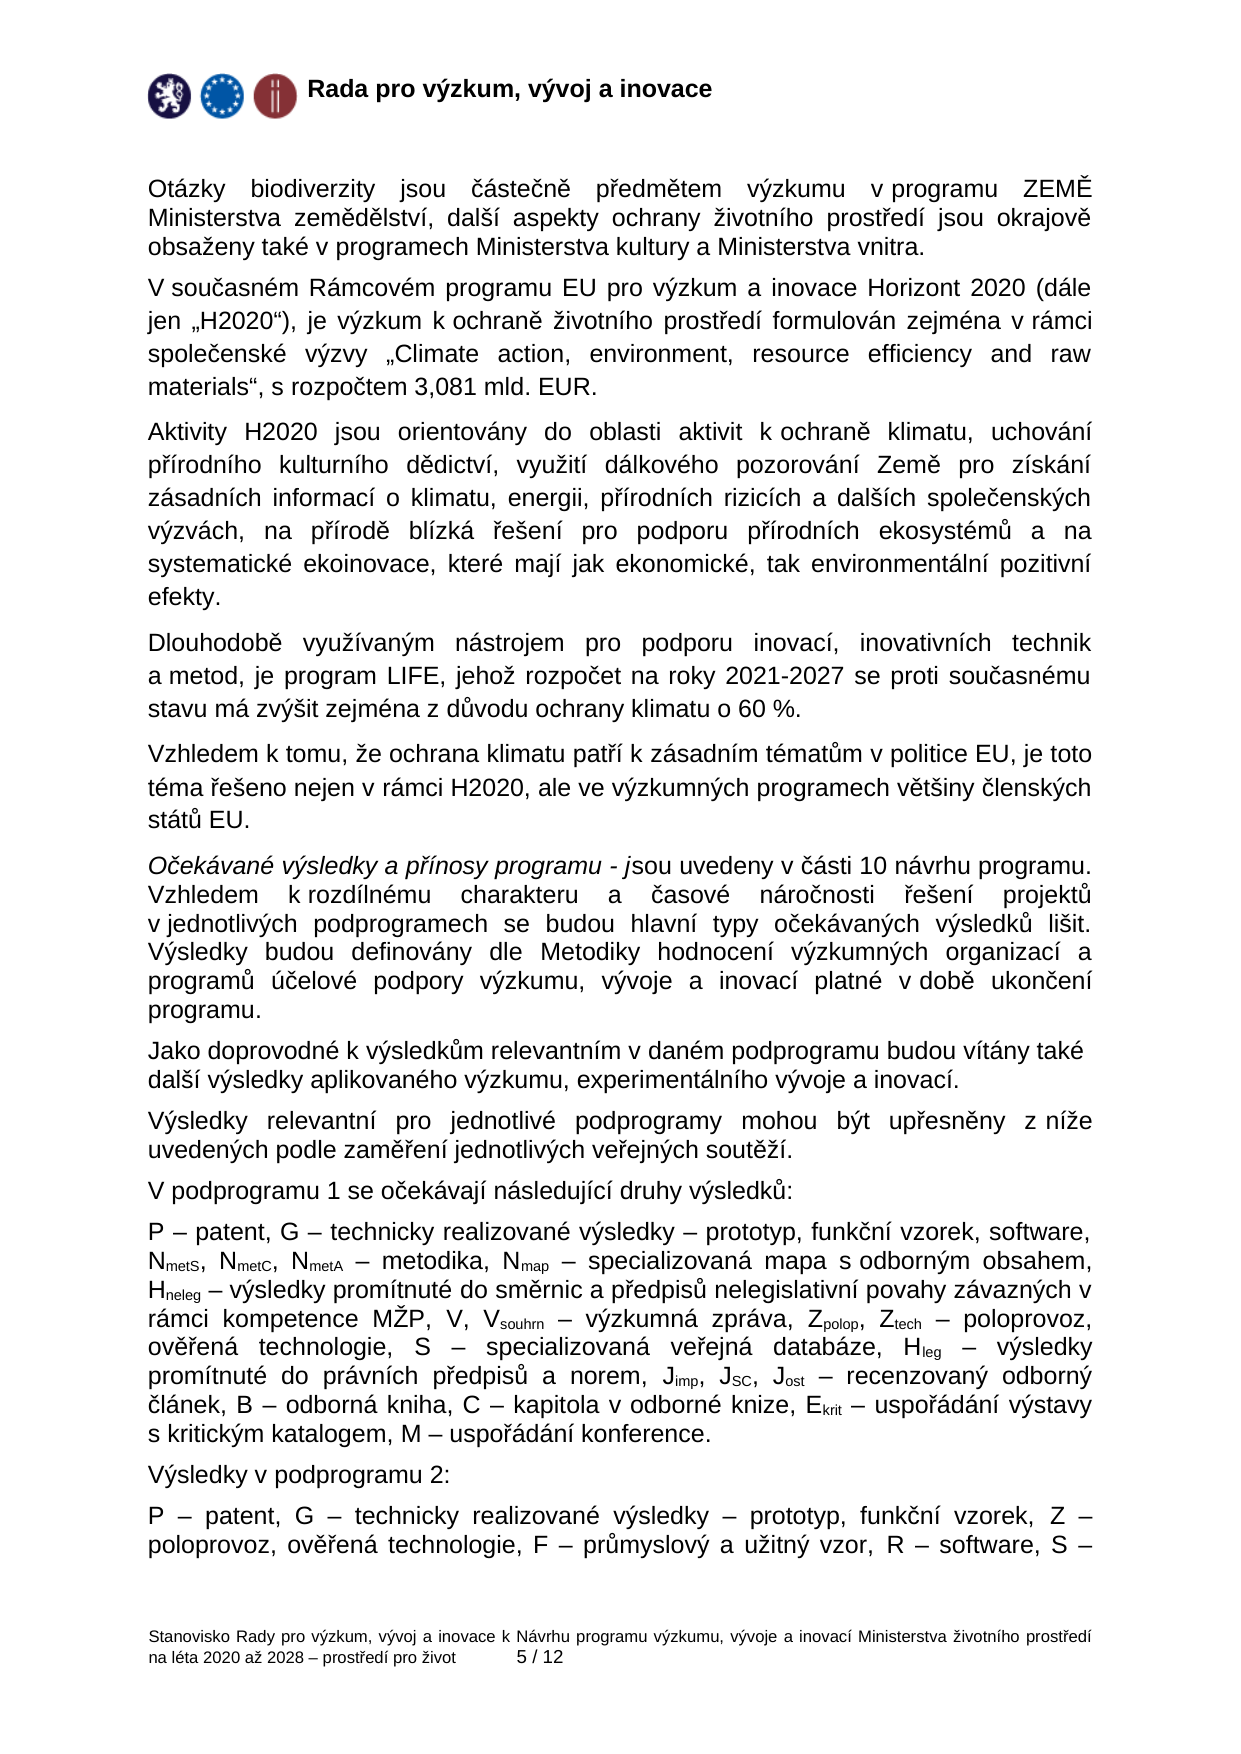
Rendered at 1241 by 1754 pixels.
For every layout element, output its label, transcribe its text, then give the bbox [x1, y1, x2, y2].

text P – patent, G – technicky realizované výsledky – prototyp, funkční vzorek, software, NmetS, NmetC, NmetA – metodika, Nmap – specializovaná mapa s odborným obsahem, Hneleg – výsledky promítnuté do směrnic a předpisů nelegislativní povahy závazných v rámci kompetence MŽP, V, Vsouhrn – výzkumná zpráva, Zpolop, Ztech – poloprovoz, ověřená technologie, S – specializovaná veřejná databáze, Hleg – výsledky promítnuté do právních předpisů a norem, Jimp, JSC, Jost – recenzovaný odborný článek, B – odborná kniha, C – kapitola v odborné knize, Ekrit – uspořádání výstavy s kritickým katalogem, M – uspořádání konference. [148, 1217, 1093, 1447]
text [148, 1501, 1093, 1558]
text Aktivity H2020 jsou orientovány do oblasti aktivit k ochraně klimatu, uchování přírodního kulturního dědictví, využití dálkového pozorování Země pro získání zásadních informací o klimatu, energii, přírodních rizicích a dalších společenských výzvách, na přírodě blízká řešení pro podporu přírodních ekosystémů a na systematické ekoinovace, které mají jak ekonomické, tak environmentální pozitivní efekty. [148, 417, 1093, 611]
text V současném Rámcovém programu EU pro výzkum a inovace Horizont 2020 (dále jen „H2020“), je výzkum k ochraně životního prostředí formulován zejména v rámci společenské výzvy „Climate action, environment, resource efficiency and raw materials“, s rozpočtem 3,081 mld. EUR. [148, 273, 1093, 401]
text Dlouhodobě využívaným nástrojem pro podporu inovací, inovativních technik a metod, je program LIFE, jehož rozpočet na roky 2021-2027 se proti současnému stavu má zvýšit zejména z důvodu ochrany klimatu o 60 %. [148, 628, 1093, 723]
text Vzhledem k tomu, že ochrana klimatu patří k zásadním tématům v politice EU, je toto téma řešeno nejen v rámci H2020, ale ve výzkumných programech většiny členských států EU. [148, 739, 1093, 834]
text Otázky biodiverzity jsou částečně předmětem výzkumu v programu ZEMĚ Ministerstva zemědělství, další aspekty ochrany životního prostředí jsou okrajově obsaženy také v programech Ministerstva kultury a Ministerstva vnitra. [148, 174, 1093, 260]
text Jako doprovodné k výsledkům relevantním v daném podprogramu budou vítány také další výsledky aplikovaného výzkumu, experimentálního vývoje a inovací. [148, 1036, 1093, 1093]
text Očekávané výsledky a přínosy programu - jsou uvedeny v části 10 návrhu programu. Vzhledem k rozdílnému charakteru a časové náročnosti řešení projektů v jednotlivých podprogramech se budou hlavní typy očekávaných výsledků lišit. Výsledky budou definovány dle Metodiky hodnocení výzkumných organizací a programů účelové podpory výzkumu, vývoje a inovací platné v době ukončení programu. [148, 851, 1093, 1023]
picture [147, 73, 298, 120]
text Výsledky relevantní pro jednotlivé podprogramy mohou být upřesněny z níže uvedených podle zaměření jednotlivých veřejných soutěží. [148, 1106, 1093, 1163]
text Výsledky v podprogramu 2: [148, 1460, 1093, 1488]
text V podprogramu 1 se očekávají následující druhy výsledků: [148, 1176, 1093, 1205]
